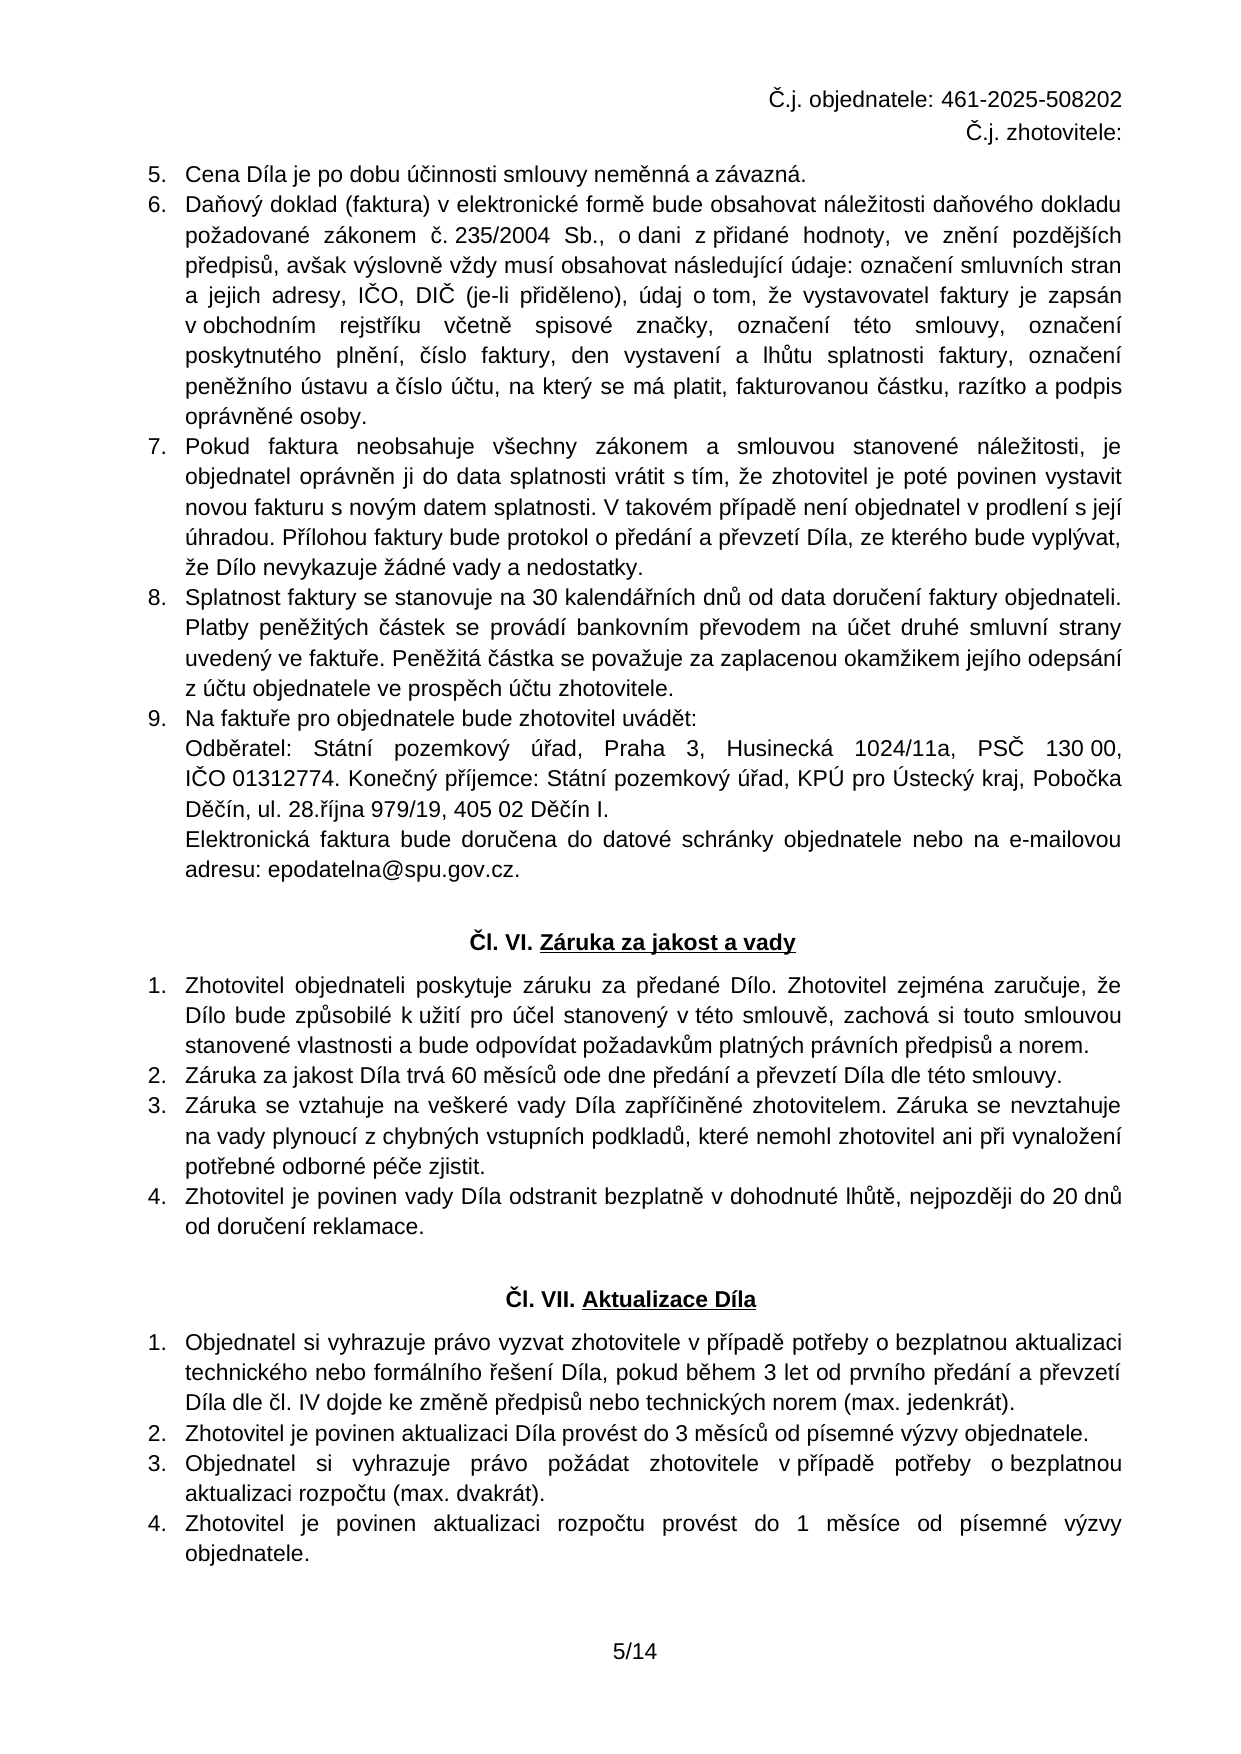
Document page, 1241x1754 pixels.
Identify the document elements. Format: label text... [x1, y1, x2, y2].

list Záruka za jakost Díla trvá 60 měsíců ode dne předání a převzetí Díla dle této smlouvy. [148, 1062, 1122, 1088]
text Záruka za jakost a vady [148, 929, 1122, 955]
list Cena Díla je po dobu účinnosti smlouvy neměnná a závazná. [148, 161, 1122, 187]
text Odběratel: Státní pozemkový úřad, Praha 3, Husinecká 1024/11a, PSČ 130 00, IČO 01312774. Konečný příjemce: Státní pozemkový úřad, KPÚ pro Ústecký kraj, Pobočka Děčín, ul. 28.října 979/19, 405 02 Děčín I. [185, 735, 1122, 822]
list Objednatel si vyhrazuje právo vyzvat zhotovitele v případě potřeby o bezplatnou aktualizaci technického nebo formálního řešení Díla, pokud během 3 let od prvního předání a převzetí Díla dle čl. IV dojde ke změně předpisů nebo technických norem (max. jedenkrát). [148, 1329, 1122, 1416]
list Zhotovitel je povinen vady Díla odstranit bezplatně v dohodnuté lhůtě, nejpozději do 20 dnů od doručení reklamace. [148, 1183, 1122, 1239]
text Elektronická faktura bude doručena do datové schránky objednatele nebo na e-mailovou adresu: epodatelna@spu.gov.cz. [185, 826, 1122, 882]
list Záruka se vztahuje na veškeré vady Díla zapříčiněné zhotovitelem. Záruka se nevztahuje na vady plynoucí z chybných vstupních podkladů, které nemohl zhotovitel ani při vynaložení potřebné odborné péče zjistit. [148, 1092, 1122, 1179]
list Zhotovitel je povinen aktualizaci rozpočtu provést do 1 měsíce od písemné výzvy objednatele. [148, 1510, 1122, 1567]
list Zhotovitel objednateli poskytuje záruku za předané Dílo. Zhotovitel zejména zaručuje, že Dílo bude způsobilé k užití pro účel stanovený v této smlouvě, zachová si touto smlouvou stanovené vlastnosti a bude odpovídat požadavkům platných právních předpisů a norem. [148, 972, 1122, 1058]
list Zhotovitel je povinen aktualizaci Díla provést do 3 měsíců od písemné výzvy objednatele. [148, 1419, 1122, 1446]
list Pokud faktura neobsahuje všechny zákonem a smlouvou stanovené náležitosti, je objednatel oprávněn ji do data splatnosti vrátit s tím, že zhotovitel je poté povinen vystavit novou fakturu s novým datem splatnosti. V takovém případě není objednatel v prodlení s její úhradou. Přílohou faktury bude protokol o předání a převzetí Díla, ze kterého bude vyplývat, že Dílo nevykazuje žádné vady a nedostatky. [148, 433, 1122, 580]
list Splatnost faktury se stanovuje na 30 kalendářních dnů od data doručení faktury objednateli. Platby peněžitých částek se provádí bankovním převodem na účet druhé smluvní strany uvedený ve faktuře. Peněžitá částka se považuje za zaplacenou okamžikem jejího odepsání z účtu objednatele ve prospěch účtu zhotovitele. [148, 584, 1122, 701]
list Daňový doklad (faktura) v elektronické formě bude obsahovat náležitosti daňového dokladu požadované zákonem č. 235/2004 Sb., o dani z přidané hodnoty, ve znění pozdějších předpisů, avšak výslovně vždy musí obsahovat následující údaje: označení smluvních stran a jejich adresy, IČO, DIČ (je-li přiděleno), údaj o tom, že vystavovatel faktury je zapsán v obchodním rejstříku včetně spisové značky, označení této smlouvy, označení poskytnutého plnění, číslo faktury, den vystavení a lhůtu splatnosti faktury, označení peněžního ústavu a číslo účtu, na který se má platit, fakturovanou částku, razítko a podpis oprávněné osoby. [148, 191, 1122, 429]
list Na faktuře pro objednatele bude zhotovitel uvádět: [148, 705, 1122, 731]
list Objednatel si vyhrazuje právo požádat zhotovitele v případě potřeby o bezplatnou aktualizaci rozpočtu (max. dvakrát). [148, 1450, 1122, 1506]
text Aktualizace Díla [148, 1286, 1122, 1312]
